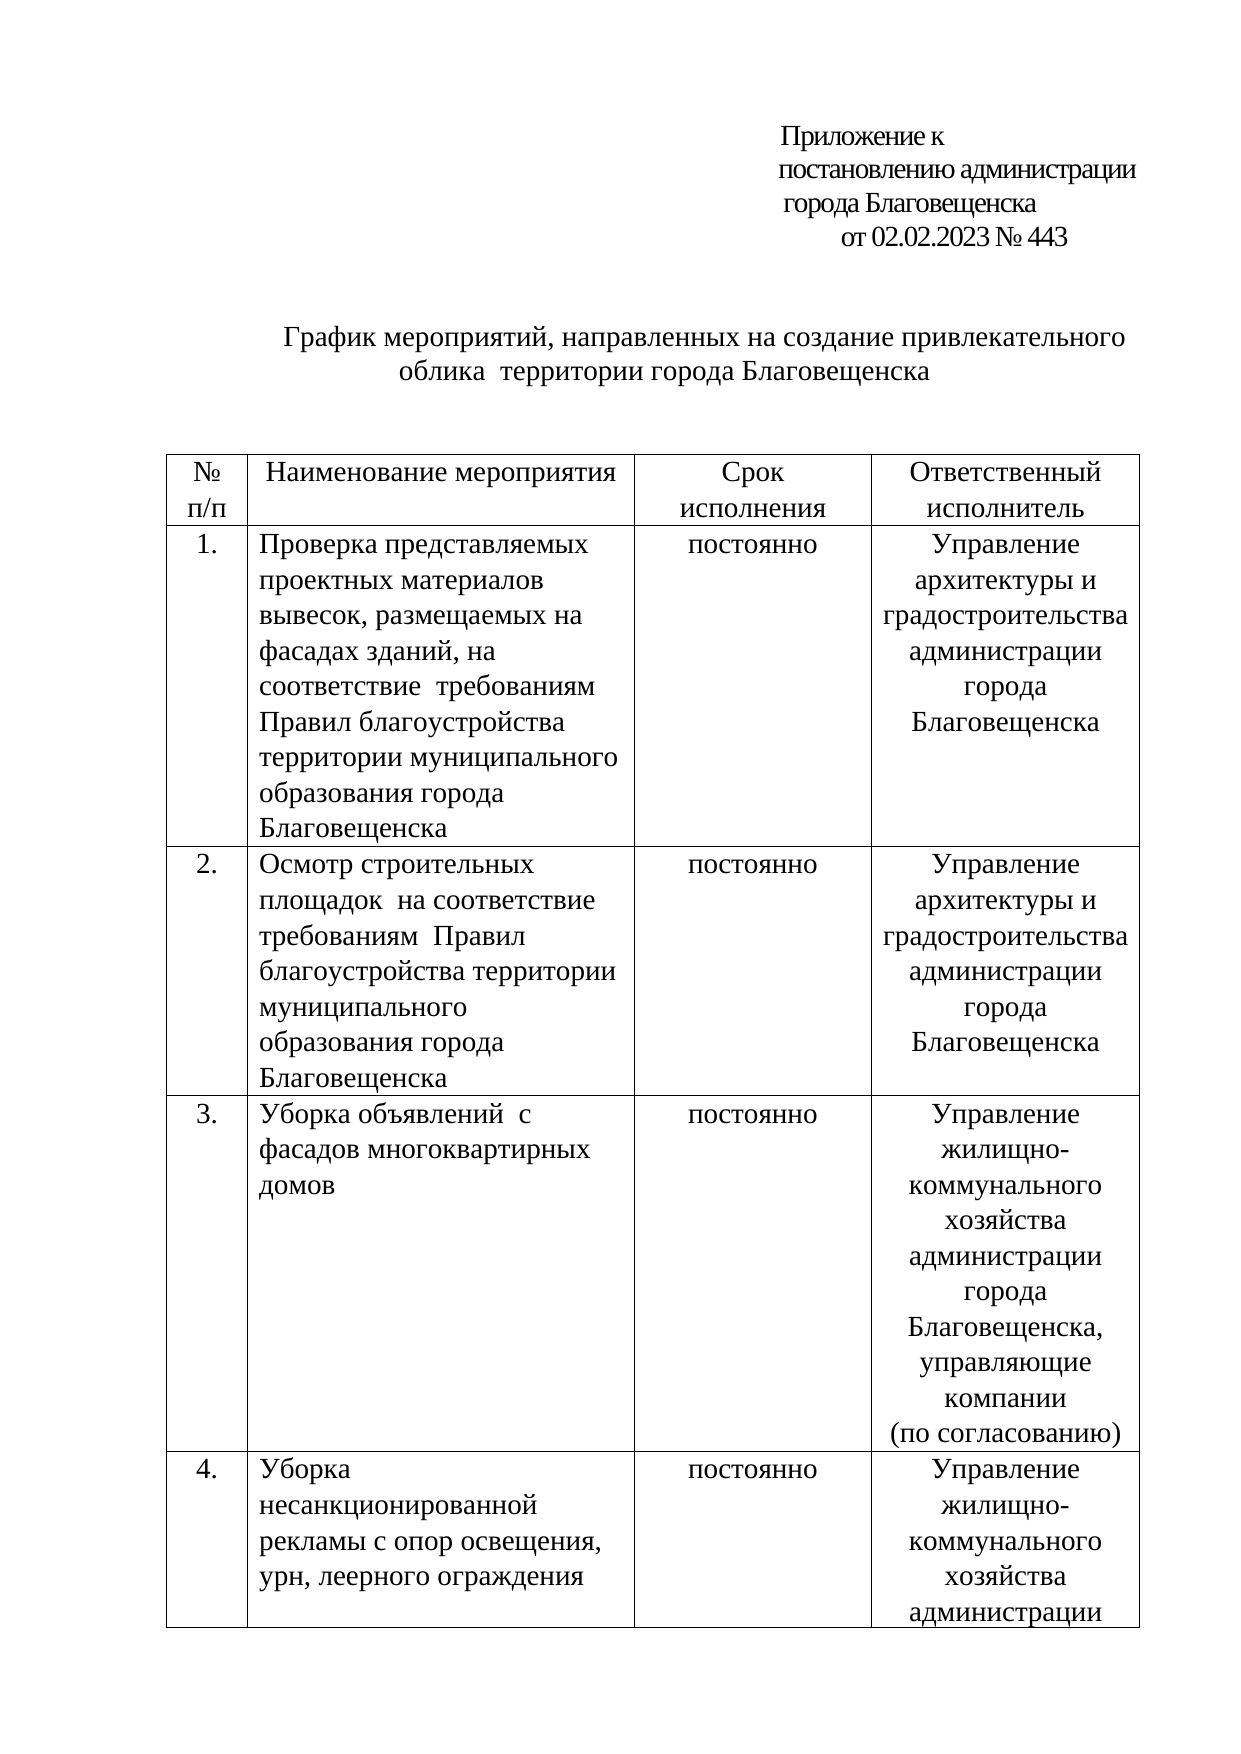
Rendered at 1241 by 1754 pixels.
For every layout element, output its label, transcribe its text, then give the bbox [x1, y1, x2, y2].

table_header Наименование мероприятия [248, 455, 634, 525]
table_cell Управление архитектуры и градостроительства администрации города Благовещенска [872, 526, 1139, 846]
table_cell постоянно [635, 847, 871, 1095]
table_header Срок исполнения [635, 455, 871, 525]
text города Благовещенска [177, 185, 1152, 219]
table_header Ответственный исполнитель [872, 455, 1139, 525]
table_cell Управление архитектуры и градостроительства администрации города Благовещенска [872, 847, 1139, 1095]
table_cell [248, 1452, 634, 1627]
table_cell постоянно [635, 1096, 871, 1451]
text постановлению администрации [177, 152, 1152, 185]
table_header № п/п [167, 455, 247, 525]
table_cell 1. [167, 526, 247, 846]
table_cell Управление жилищно-коммунального хозяйства администрации города Благовещенска, управляющие компании (по согласованию) [872, 1096, 1139, 1451]
text от 02.02.2023 № 443 [177, 219, 1152, 252]
text Приложение к [177, 118, 1152, 152]
table_cell 3. [167, 1096, 247, 1451]
table_cell Осмотр строительных площадок на соответствие требованиям Правил благоустройства территории муниципального образования города Благовещенска [248, 847, 634, 1095]
text График мероприятий, направленных на создание привлекательного облика территории города Благовещенска [177, 319, 1152, 386]
table_cell 4. [167, 1452, 247, 1627]
table_cell постоянно [635, 526, 871, 846]
table_cell Проверка представляемых проектных материалов вывесок, размещаемых на фасадах зданий, на соответствие требованиям Правил благоустройства территории муниципального образования города Благовещенска [248, 526, 634, 846]
table_cell Уборка объявлений с фасадов многоквартирных домов [248, 1096, 634, 1451]
table_cell постоянно [635, 1452, 871, 1627]
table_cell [872, 1452, 1139, 1627]
table_cell 2. [167, 847, 247, 1095]
